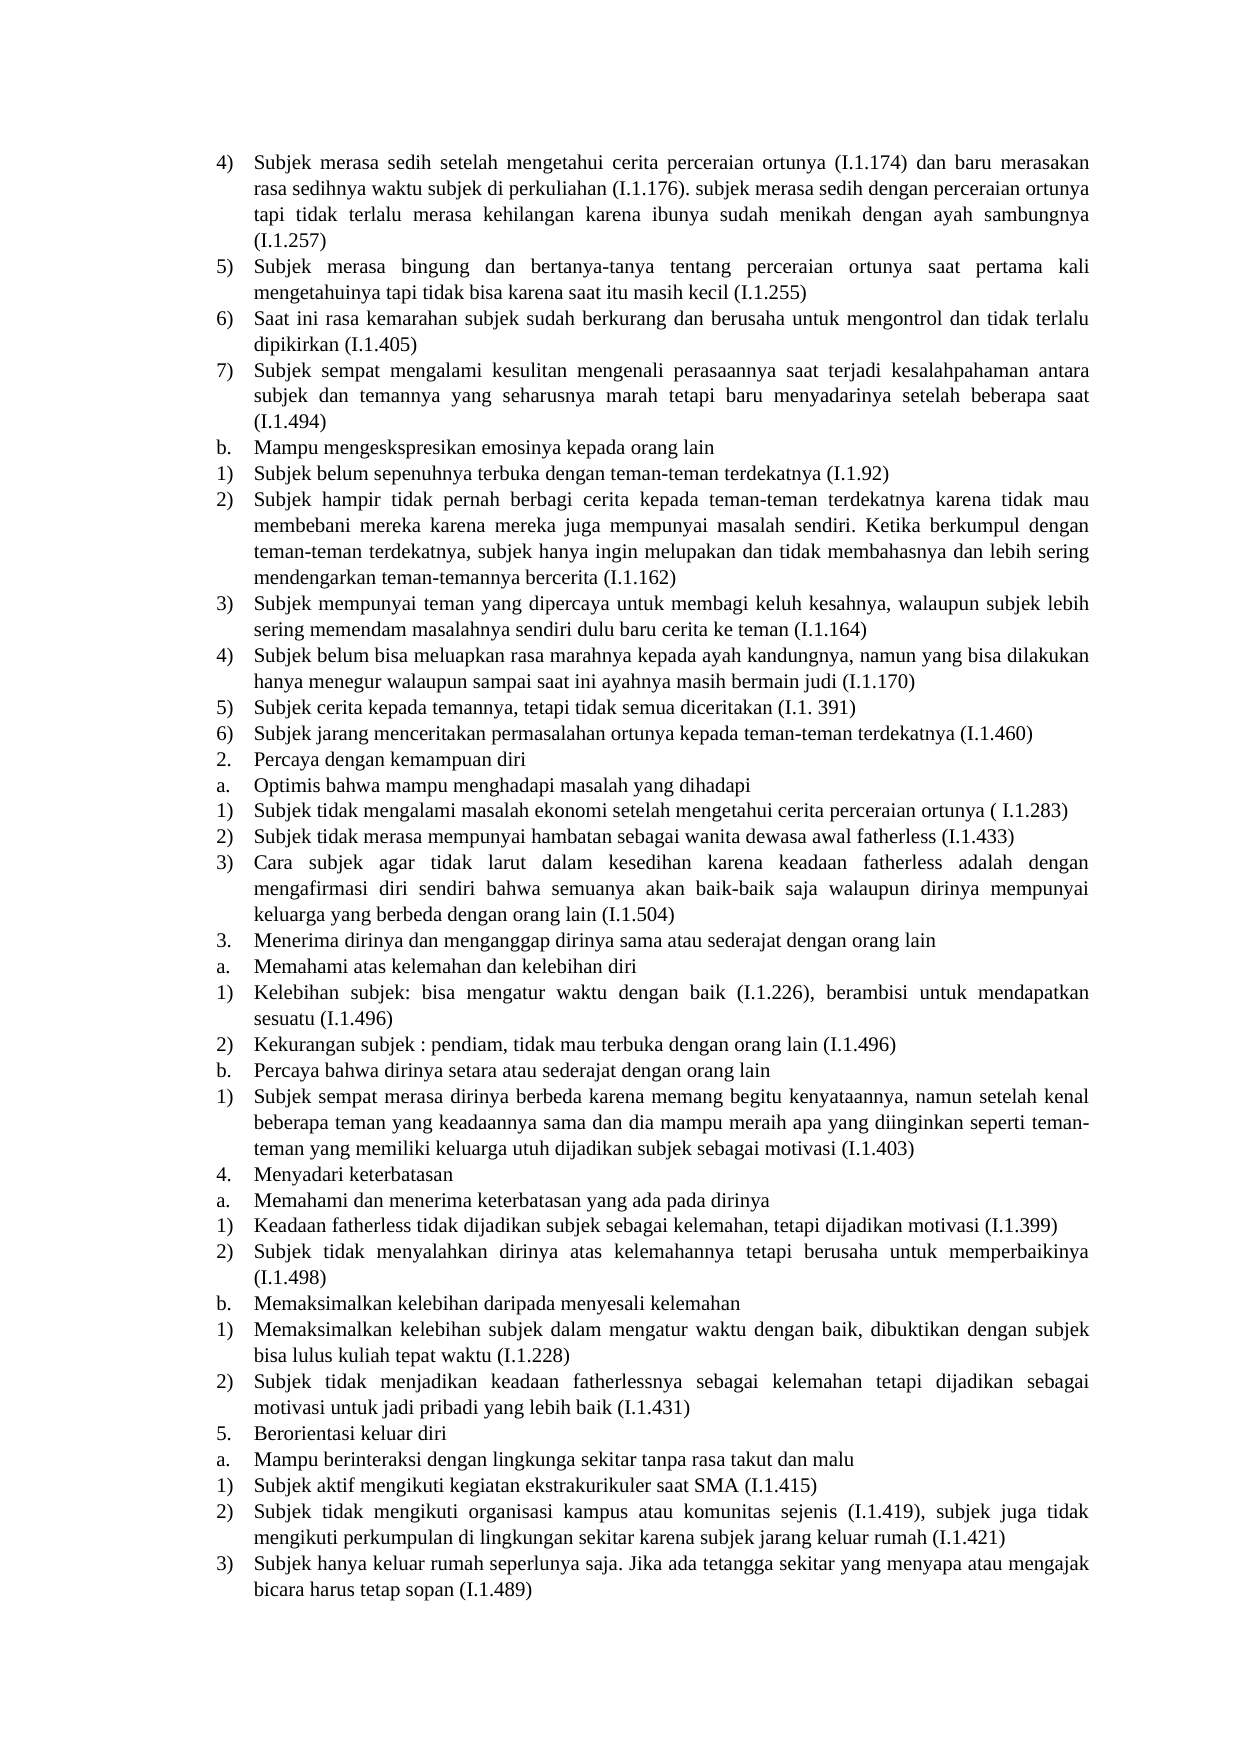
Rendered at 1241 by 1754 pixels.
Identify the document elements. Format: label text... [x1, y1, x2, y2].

list Subjek tidak menyalahkan dirinya atas kelemahannya tetapi berusaha untuk memperbaikinya (I.1.498) [216, 1239, 1090, 1289]
list Subjek mempunyai teman yang dipercaya untuk membagi keluh kesahnya, walaupun subjek lebih sering memendam masalahnya sendiri dulu baru cerita ke teman (I.1.164) [216, 591, 1090, 641]
list Mampu berinteraksi dengan lingkunga sekitar tanpa rasa takut dan malu [216, 1447, 1090, 1471]
list Berorientasi keluar diri [216, 1421, 1090, 1445]
list Subjek jarang menceritakan permasalahan ortunya kepada teman-teman terdekatnya (I.1.460) [216, 721, 1090, 745]
list Subjek merasa sedih setelah mengetahui cerita perceraian ortunya (I.1.174) dan baru merasakan rasa sedihnya waktu subjek di perkuliahan (I.1.176). subjek merasa sedih dengan perceraian ortunya tapi tidak terlalu merasa kehilangan karena ibunya sudah menikah dengan ayah sambungnya (I.1.257) [216, 150, 1090, 252]
list Menyadari keterbatasan [216, 1162, 1090, 1186]
list Optimis bahwa mampu menghadapi masalah yang dihadapi [216, 772, 1090, 797]
list Memahami dan menerima keterbatasan yang ada pada dirinya [216, 1187, 1090, 1212]
list Subjek merasa bingung dan bertanya-tanya tentang perceraian ortunya saat pertama kali mengetahuinya tapi tidak bisa karena saat itu masih kecil (I.1.255) [216, 254, 1090, 304]
list Percaya dengan kemampuan diri [216, 747, 1090, 771]
list Percaya bahwa dirinya setara atau sederajat dengan orang lain [216, 1058, 1090, 1082]
list Saat ini rasa kemarahan subjek sudah berkurang dan berusaha untuk mengontrol dan tidak terlalu dipikirkan (I.1.405) [216, 306, 1090, 356]
list Subjek hanya keluar rumah seperlunya saja. Jika ada tetangga sekitar yang menyapa atau mengajak bicara harus tetap sopan (I.1.489) [216, 1551, 1090, 1601]
list Keadaan fatherless tidak dijadikan subjek sebagai kelemahan, tetapi dijadikan motivasi (I.1.399) [216, 1213, 1090, 1237]
list Subjek belum sepenuhnya terbuka dengan teman-teman terdekatnya (I.1.92) [216, 461, 1090, 485]
list Menerima dirinya dan menganggap dirinya sama atau sederajat dengan orang lain [216, 928, 1090, 952]
list Subjek cerita kepada temannya, tetapi tidak semua diceritakan (I.1. 391) [216, 695, 1090, 719]
list Subjek tidak mengikuti organisasi kampus atau komunitas sejenis (I.1.419), subjek juga tidak mengikuti perkumpulan di lingkungan sekitar karena subjek jarang keluar rumah (I.1.421) [216, 1499, 1090, 1549]
list Memaksimalkan kelebihan subjek dalam mengatur waktu dengan baik, dibuktikan dengan subjek bisa lulus kuliah tepat waktu (I.1.228) [216, 1317, 1090, 1367]
list Kekurangan subjek : pendiam, tidak mau terbuka dengan orang lain (I.1.496) [216, 1032, 1090, 1056]
list Subjek sempat mengalami kesulitan mengenali perasaannya saat terjadi kesalahpahaman antara subjek dan temannya yang seharusnya marah tetapi baru menyadarinya setelah beberapa saat (I.1.494) [216, 357, 1090, 433]
list Subjek hampir tidak pernah berbagi cerita kepada teman-teman terdekatnya karena tidak mau membebani mereka karena mereka juga mempunyai masalah sendiri. Ketika berkumpul dengan teman-teman terdekatnya, subjek hanya ingin melupakan dan tidak membahasnya dan lebih sering mendengarkan teman-temannya bercerita (I.1.162) [216, 487, 1090, 589]
list Cara subjek agar tidak larut dalam kesedihan karena keadaan fatherless adalah dengan mengafirmasi diri sendiri bahwa semuanya akan baik-baik saja walaupun dirinya mempunyai keluarga yang berbeda dengan orang lain (I.1.504) [216, 850, 1090, 926]
list Mampu mengeskspresikan emosinya kepada orang lain [216, 435, 1090, 459]
list Subjek belum bisa meluapkan rasa marahnya kepada ayah kandungnya, namun yang bisa dilakukan hanya menegur walaupun sampai saat ini ayahnya masih bermain judi (I.1.170) [216, 643, 1090, 693]
list Memaksimalkan kelebihan daripada menyesali kelemahan [216, 1291, 1090, 1315]
list Subjek aktif mengikuti kegiatan ekstrakurikuler saat SMA (I.1.415) [216, 1473, 1090, 1497]
list Subjek sempat merasa dirinya berbeda karena memang begitu kenyataannya, namun setelah kenal beberapa teman yang keadaannya sama dan dia mampu meraih apa yang diinginkan seperti teman-teman yang memiliki keluarga utuh dijadikan subjek sebagai motivasi (I.1.403) [216, 1084, 1090, 1160]
list Memahami atas kelemahan dan kelebihan diri [216, 954, 1090, 978]
list Subjek tidak mengalami masalah ekonomi setelah mengetahui cerita perceraian ortunya ( I.1.283) [216, 798, 1090, 822]
list Kelebihan subjek: bisa mengatur waktu dengan baik (I.1.226), berambisi untuk mendapatkan sesuatu (I.1.496) [216, 980, 1090, 1030]
list Subjek tidak merasa mempunyai hambatan sebagai wanita dewasa awal fatherless (I.1.433) [216, 824, 1090, 848]
list Subjek tidak menjadikan keadaan fatherlessnya sebagai kelemahan tetapi dijadikan sebagai motivasi untuk jadi pribadi yang lebih baik (I.1.431) [216, 1369, 1090, 1419]
